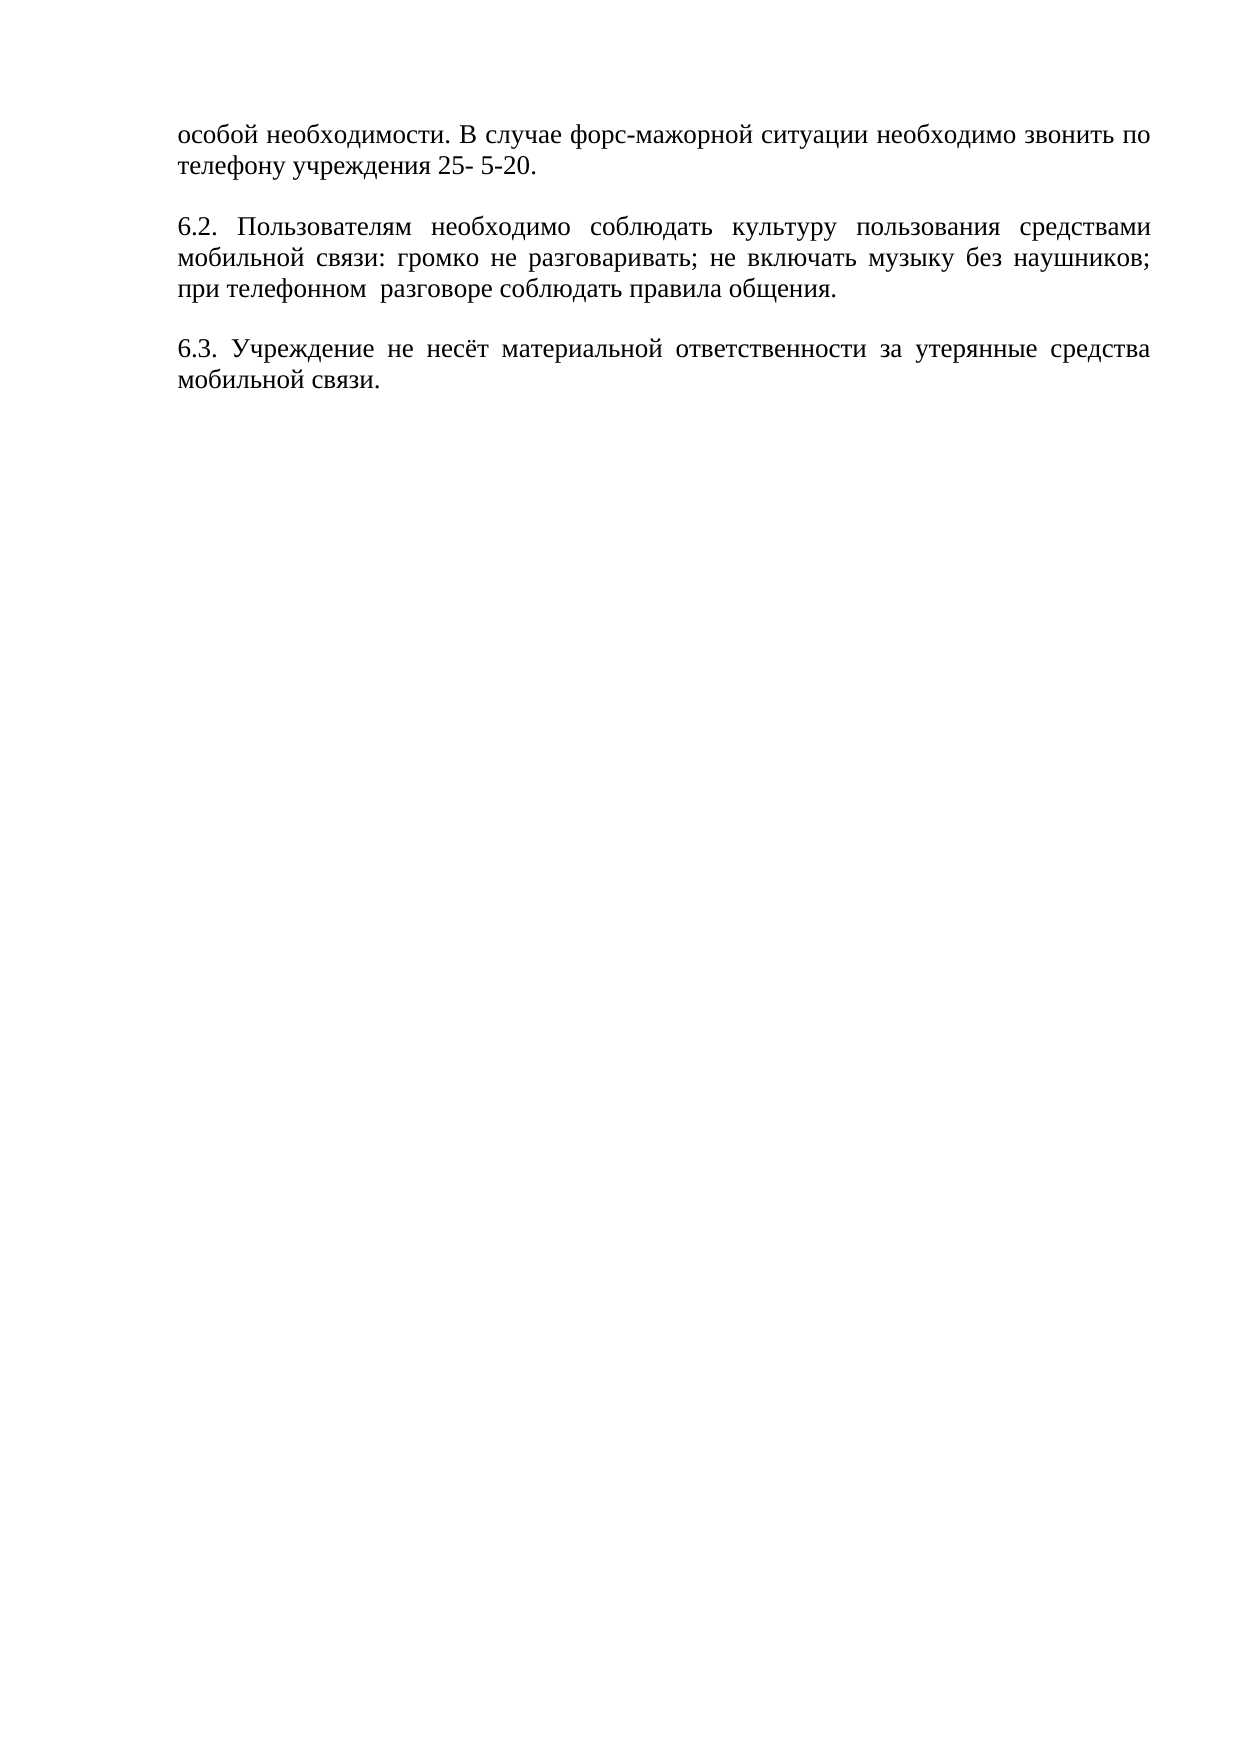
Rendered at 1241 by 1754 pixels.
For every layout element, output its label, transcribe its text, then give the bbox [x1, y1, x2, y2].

text 6.2. Пользователям необходимо соблюдать культуру пользования средствами мобильной связи: громко не разговаривать; не включать музыку без наушников; при телефонном разговоре соблюдать правила общения. [177, 209, 1152, 303]
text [177, 118, 1152, 180]
text 6.3. Учреждение не несёт материальной ответственности за утерянные средства мобильной связи. [177, 332, 1152, 394]
